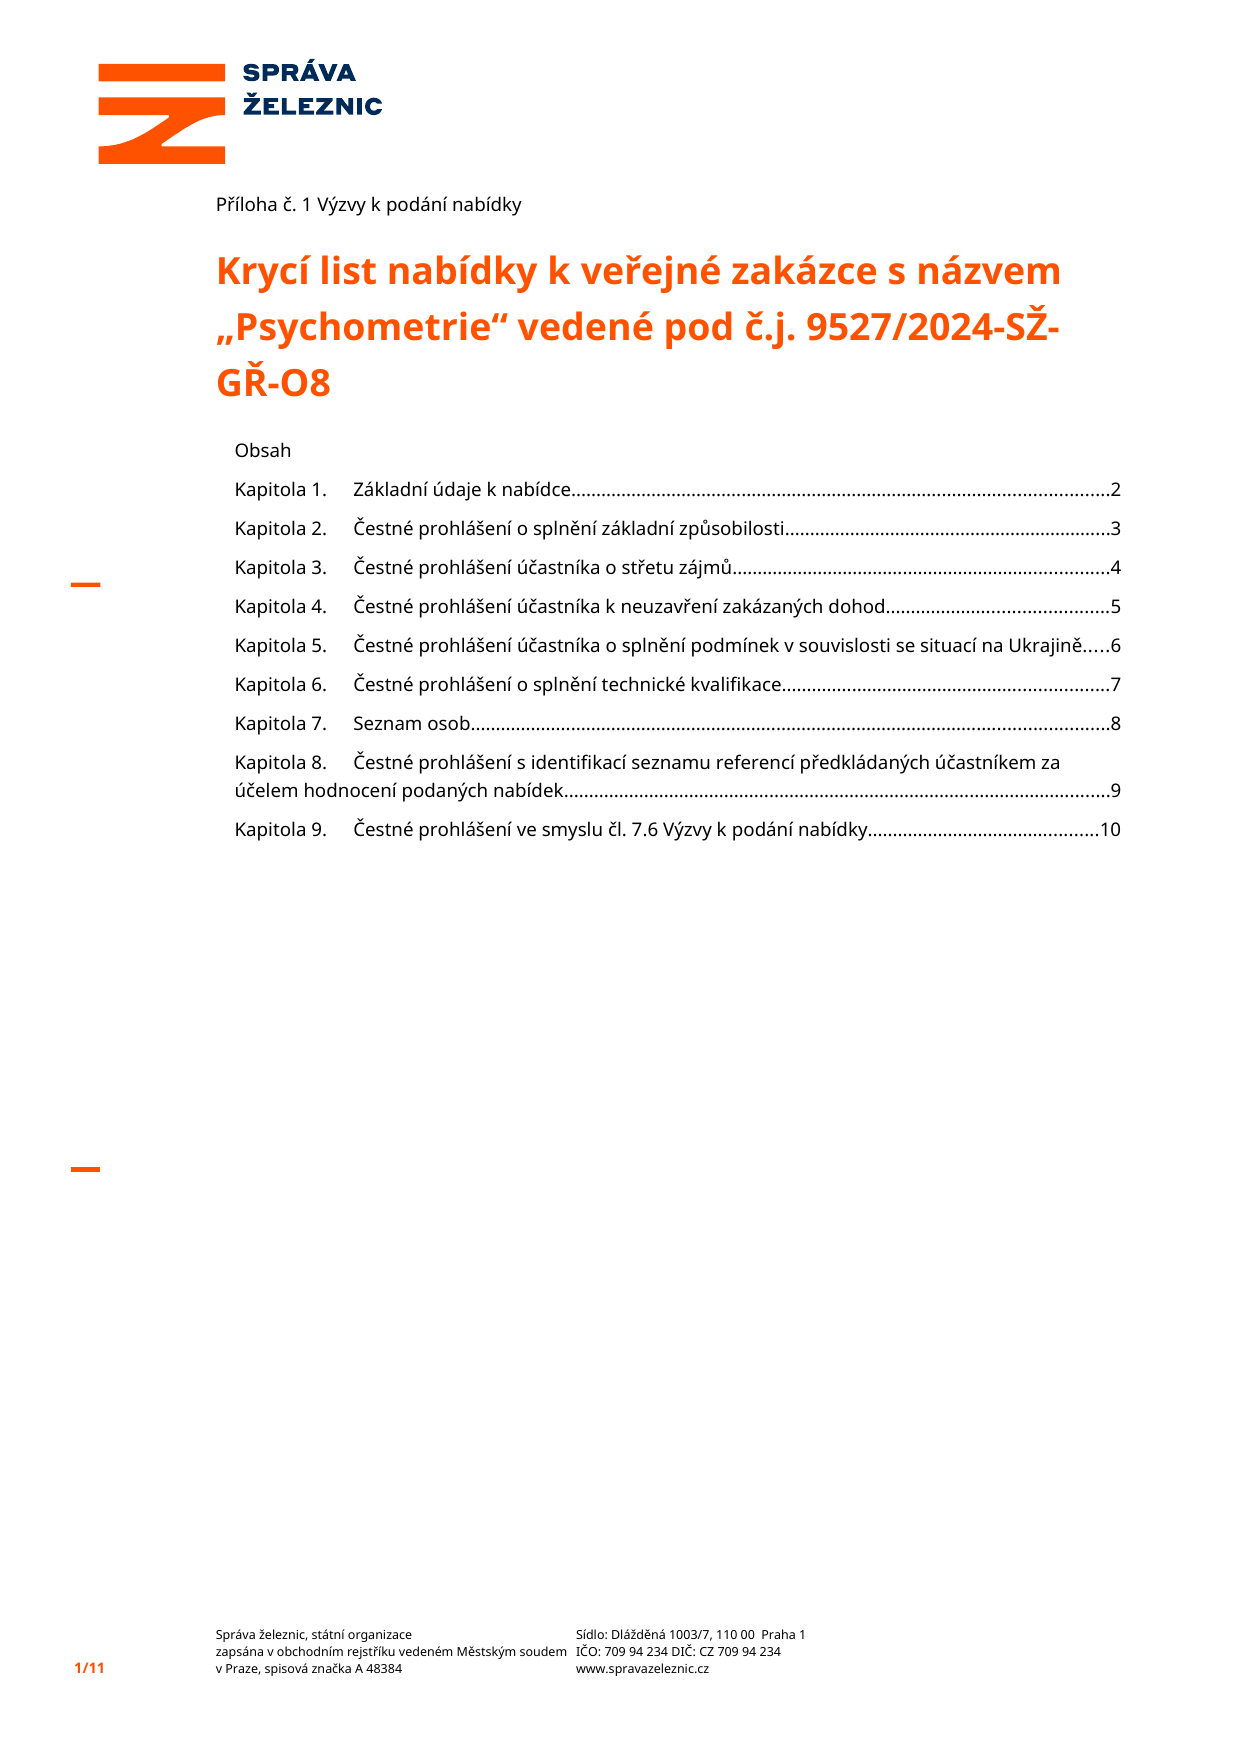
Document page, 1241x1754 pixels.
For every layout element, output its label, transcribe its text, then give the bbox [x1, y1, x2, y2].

text Krycí list nabídky k veřejné zakázce s názvem „Psychometrie“ vedené pod č.j. 9527/2024-SŽ-GŘ-O8 [216, 244, 1122, 408]
text Příloha č. 1 Výzvy k podání nabídky [216, 191, 1122, 217]
